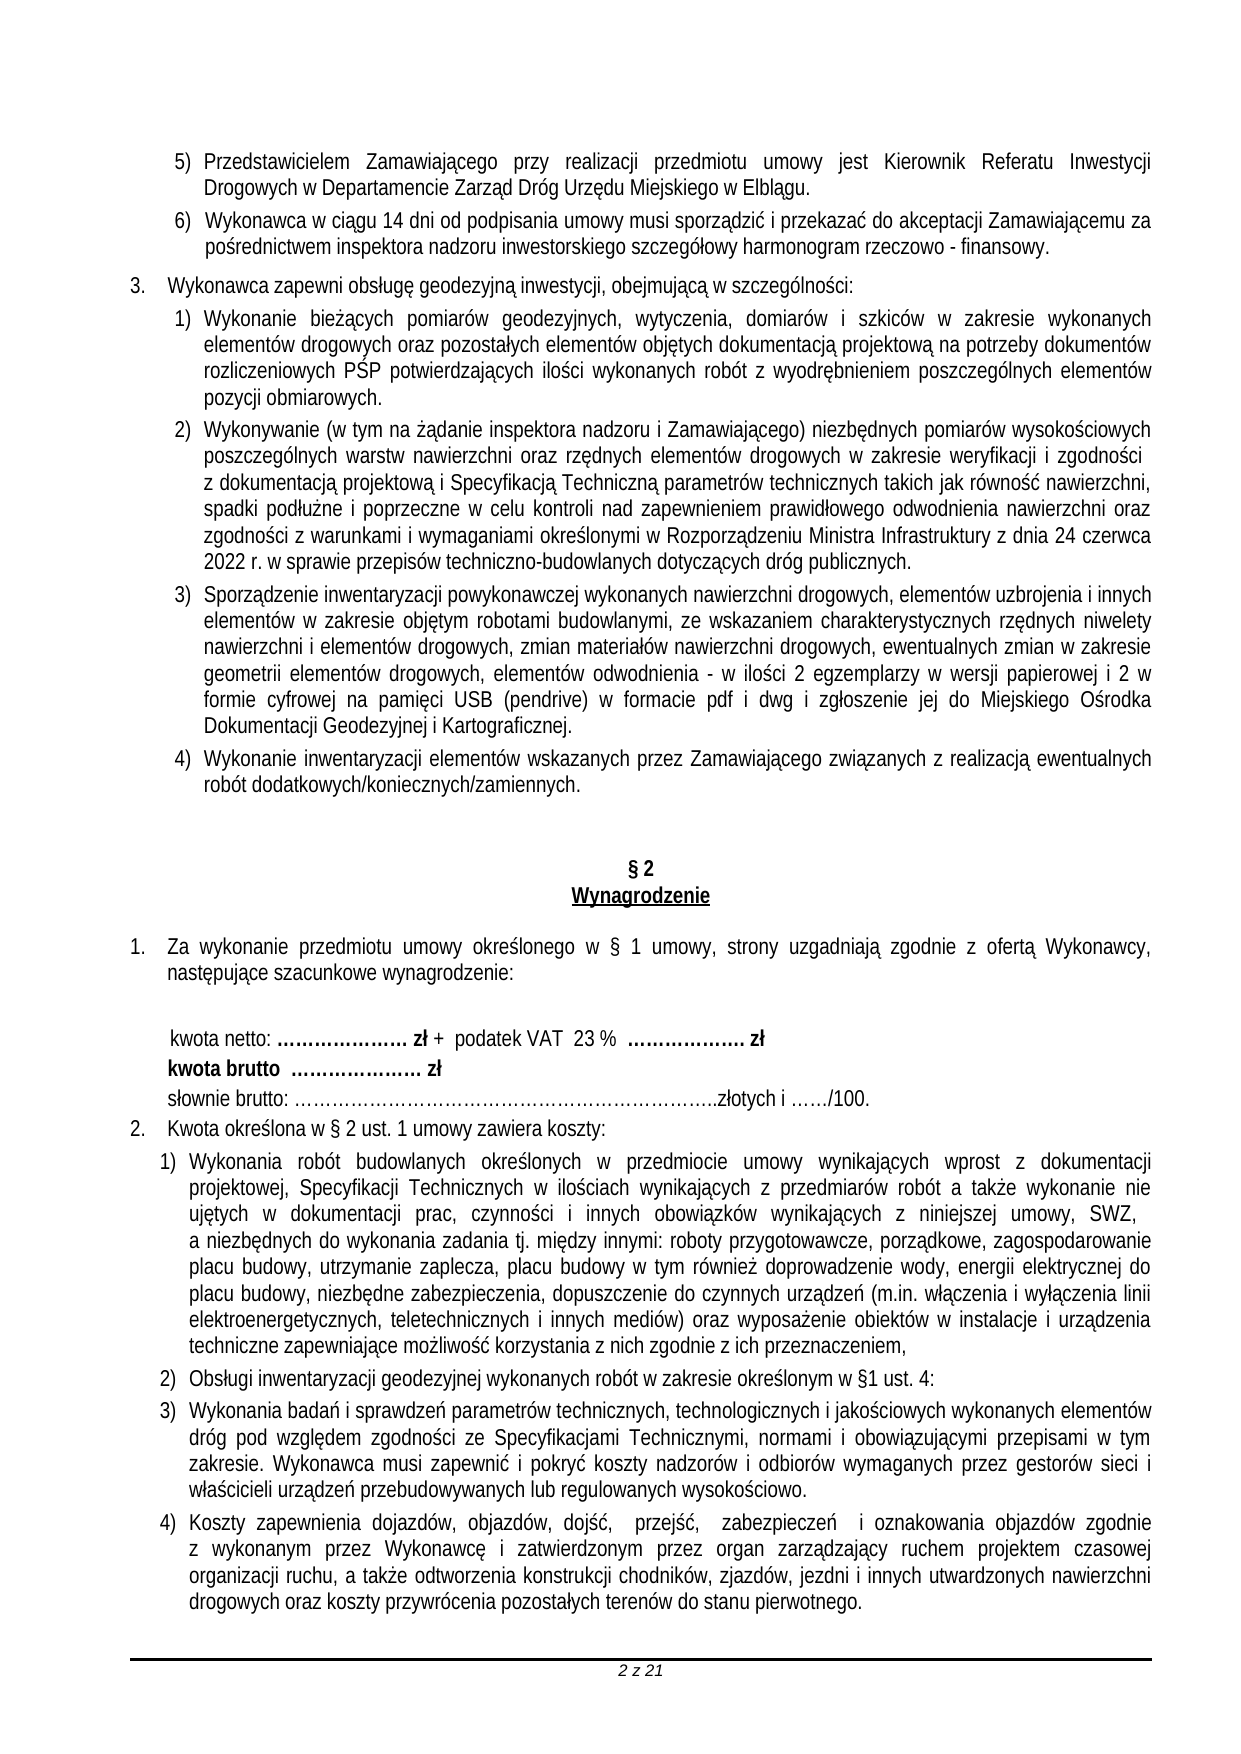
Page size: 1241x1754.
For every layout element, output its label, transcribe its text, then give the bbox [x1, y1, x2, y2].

list Wykonawca zapewni obsługę geodezyjną inwestycji, obejmującą w szczególności: [130, 272, 1152, 298]
list Sporządzenie inwentaryzacji powykonawczej wykonanych nawierzchni drogowych, elementów uzbrojenia i innych elementów w zakresie objętym robotami budowlanymi, ze wskazaniem charakterystycznych rzędnych niwelety nawierzchni i elementów drogowych, zmian materiałów nawierzchni drogowych, ewentualnych zmian w zakresie geometrii elementów drogowych, elementów odwodnienia - w ilości 2 egzemplarzy w wersji papierowej i 2 w formie cyfrowej na pamięci USB (pendrive) w formacie pdf i dwg i zgłoszenie jej do Miejskiego Ośrodka Dokumentacji Geodezyjnej i Kartograficznej. [174, 581, 1152, 739]
list Kwota określona w § 2 ust. 1 umowy zawiera koszty: [130, 1115, 1152, 1141]
text 3) Wykonania badań i sprawdzeń parametrów technicznych, technologicznych i jakościowych wykonanych elementów dróg pod względem zgodności ze Specyfikacjami Technicznymi, normami i obowiązującymi przepisami w tym zakresie. Wykonawca musi zapewnić i pokryć koszty nadzorów i odbiorów wymaganych przez gestorów sieci i właścicieli urządzeń przebudowywanych lub regulowanych wysokościowo. [159, 1397, 1152, 1503]
list Wykonywanie (w tym na żądanie inspektora nadzoru i Zamawiającego) niezbędnych pomiarów wysokościowych poszczególnych warstw nawierzchni oraz rzędnych elementów drogowych w zakresie weryfikacji i zgodności z dokumentacją projektową i Specyfikacją Techniczną parametrów technicznych takich jak równość nawierzchni, spadki podłużne i poprzeczne w celu kontroli nad zapewnieniem prawidłowego odwodnienia nawierzchni oraz zgodności z warunkami i wymaganiami określonymi w Rozporządzeniu Ministra Infrastruktury z dnia 24 czerwca 2022 r. w sprawie przepisów techniczno-budowlanych dotyczących dróg publicznych. [174, 416, 1152, 574]
list Za wykonanie przedmiotu umowy określonego w § 1 umowy, strony uzgadniają zgodnie z ofertą Wykonawcy, następujące szacunkowe wynagrodzenie: [130, 933, 1152, 986]
list Wykonanie inwentaryzacji elementów wskazanych przez Zamawiającego związanych z realizacją ewentualnych robót dodatkowych/koniecznych/zamiennych. [174, 745, 1152, 798]
text kwota brutto ………………… zł [167, 1055, 1152, 1081]
text 1) Wykonania robót budowlanych określonych w przedmiocie umowy wynikających wprost z dokumentacji projektowej, Specyfikacji Technicznych w ilościach wynikających z przedmiarów robót a także wykonanie nie ujętych w dokumentacji prac, czynności i innych obowiązków wynikających z niniejszej umowy, SWZ, a niezbędnych do wykonania zadania tj. między innymi: roboty przygotowawcze, porządkowe, zagospodarowanie placu budowy, utrzymanie zaplecza, placu budowy w tym również doprowadzenie wody, energii elektrycznej do placu budowy, niezbędne zabezpieczenia, dopuszczenie do czynnych urządzeń (m.in. włączenia i wyłączenia linii elektroenergetycznych, teletechnicznych i innych mediów) oraz wyposażenie obiektów w instalacje i urządzenia techniczne zapewniające możliwość korzystania z nich zgodnie z ich przeznaczeniem, [159, 1148, 1152, 1358]
text 2) Obsługi inwentaryzacji geodezyjnej wykonanych robót w zakresie określonym w §1 ust. 4: [159, 1365, 1152, 1391]
text 2 [130, 855, 1152, 882]
list Wykonawca w ciągu 14 dni od podpisania umowy musi sporządzić i przekazać do akceptacji Zamawiającemu za pośrednictwem inspektora nadzoru inwestorskiego szczegółowy harmonogram rzeczowo - finansowy. [174, 207, 1152, 259]
text słownie brutto: …………………………………………………………..złotych i ……/100. [167, 1085, 1152, 1111]
text 4) Koszty zapewnienia dojazdów, objazdów, dojść, przejść, zabezpieczeń i oznakowania objazdów zgodnie z wykonanym przez Wykonawcę i zatwierdzonym przez organ zarządzający ruchem projektem czasowej organizacji ruchu, a także odtworzenia konstrukcji chodników, zjazdów, jezdni i innych utwardzonych nawierzchni drogowych oraz koszty przywrócenia pozostałych terenów do stanu pierwotnego. [159, 1509, 1152, 1614]
text kwota netto: ………………… zł + podatek VAT 23 % ………………. zł [159, 1024, 1152, 1051]
list Wykonanie bieżących pomiarów geodezyjnych, wytyczenia, domiarów i szkiców w zakresie wykonanych elementów drogowych oraz pozostałych elementów objętych dokumentacją projektową na potrzeby dokumentów rozliczeniowych PŚP potwierdzających ilości wykonanych robót z wyodrębnieniem poszczególnych elementów pozycji obmiarowych. [174, 304, 1152, 410]
list Przedstawicielem Zamawiającego przy realizacji przedmiotu umowy jest Kierownik Referatu Inwestycji Drogowych w Departamencie Zarząd Dróg Urzędu Miejskiego w Elblągu. [174, 148, 1152, 200]
text Wynagrodzenie [130, 882, 1152, 908]
